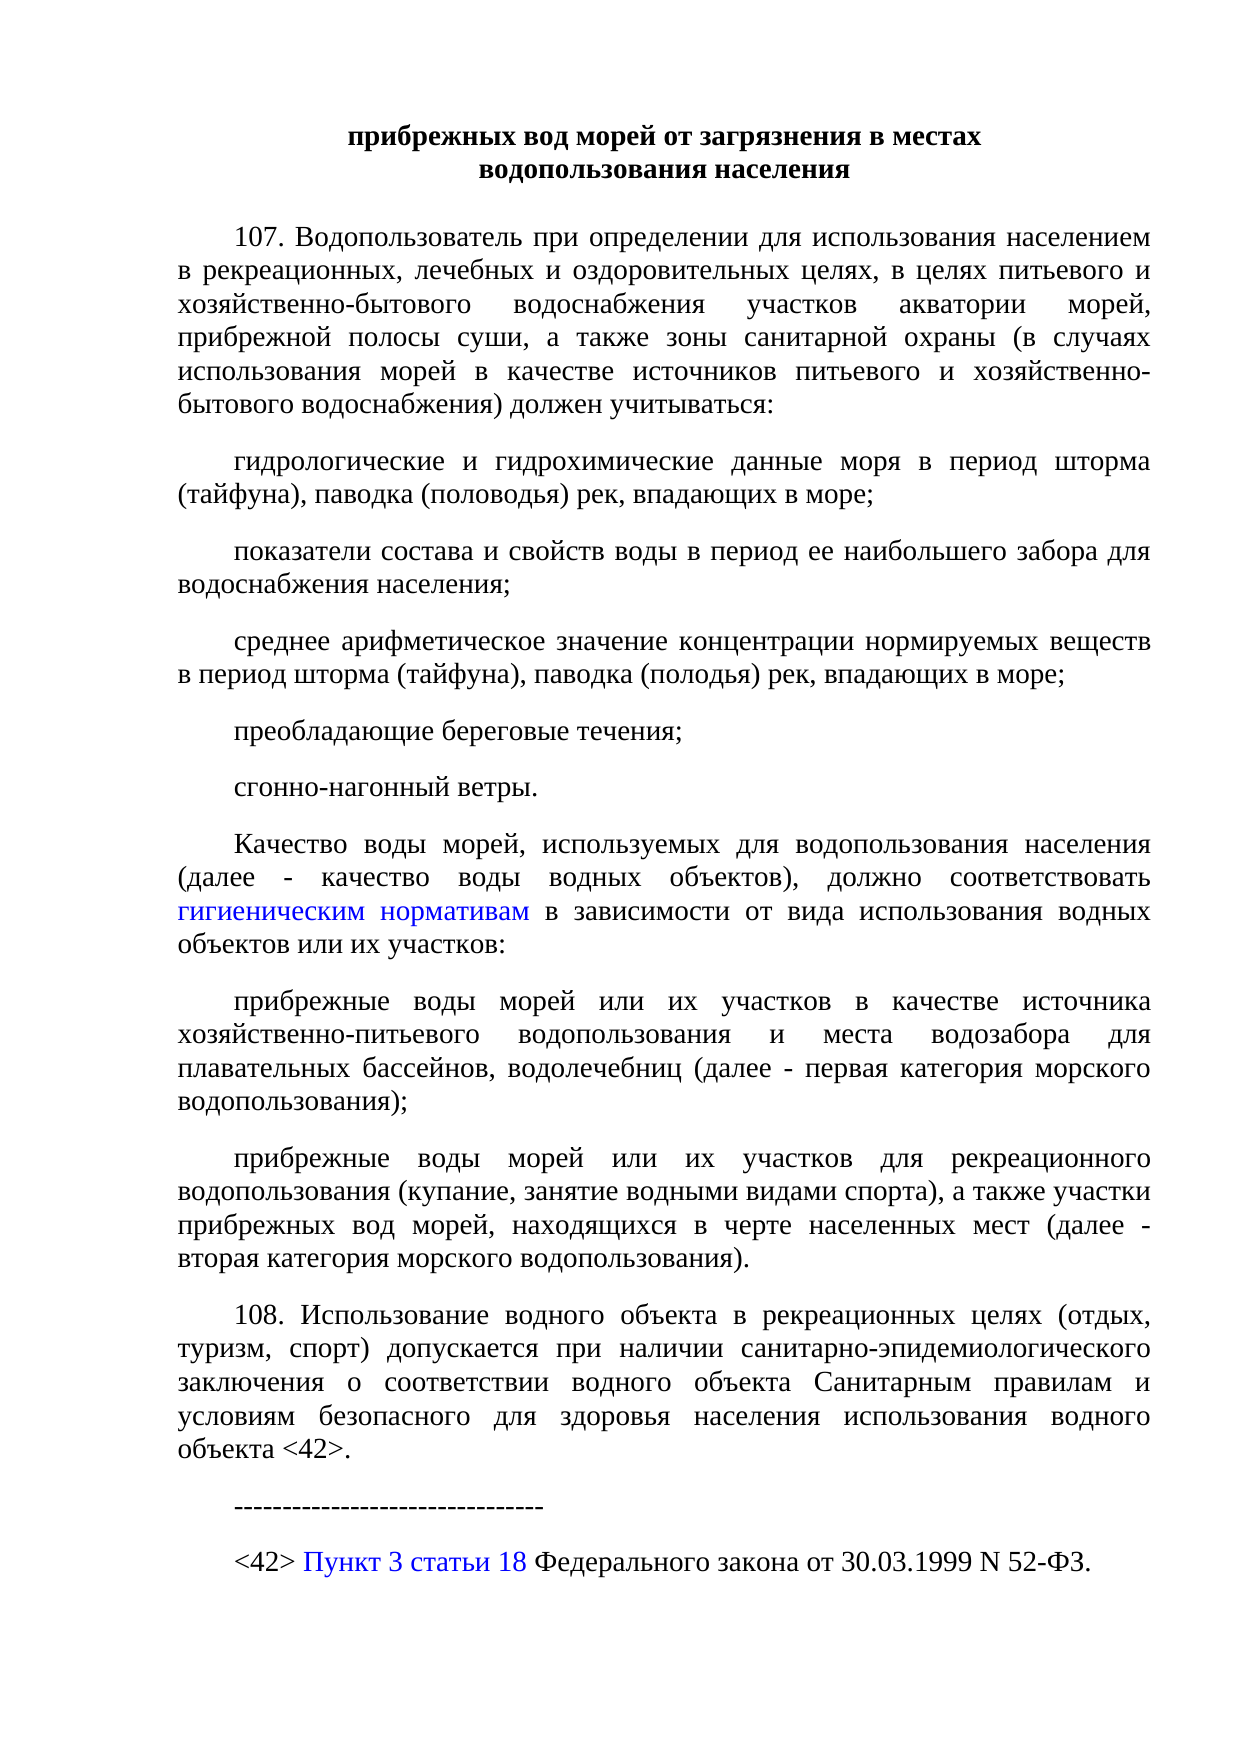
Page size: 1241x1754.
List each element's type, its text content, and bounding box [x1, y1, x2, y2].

text 108. Использование водного объекта в рекреационных целях (отдых, туризм, спорт) допускается при наличии санитарно-эпидемиологического заключения о соответствии водного объекта Санитарным правилам и условиям безопасного для здоровья населения использования водного объекта <42>. [177, 1297, 1152, 1465]
text 107. Водопользователь при определении для использования населением в рекреационных, лечебных и оздоровительных целях, в целях питьевого и хозяйственно-бытового водоснабжения участков акватории морей, прибрежной полосы суши, а также зоны санитарной охраны (в случаях использования морей в качестве источников питьевого и хозяйственно-бытового водоснабжения) должен учитываться: [177, 219, 1152, 420]
text показатели состава и свойств воды в период ее наибольшего забора для водоснабжения населения; [177, 533, 1152, 600]
text прибрежные воды морей или их участков для рекреационного водопользования (купание, занятие водными видами спорта), а также участки прибрежных вод морей, находящихся в черте населенных мест (далее - вторая категория морского водопользования). [177, 1140, 1152, 1274]
text -------------------------------- [177, 1488, 1152, 1521]
text гидрологические и гидрохимические данные моря в период шторма (тайфуна), паводка (половодья) рек, впадающих в море; [177, 443, 1152, 510]
text Качество воды морей, используемых для водопользования населения (далее - качество воды водных объектов), должно соответствовать гигиеническим нормативам в зависимости от вида использования водных объектов или их участков: [177, 826, 1152, 960]
text <42> Пункт 3 статьи 18 Федерального закона от 30.03.1999 N 52-ФЗ. [177, 1544, 1152, 1578]
title прибрежных вод морей от загрязнения в местах [177, 118, 1152, 152]
text среднее арифметическое значение концентрации нормируемых веществ в период шторма (тайфуна), паводка (полодья) рек, впадающих в море; [177, 623, 1152, 690]
text сгонно-нагонный ветры. [177, 769, 1152, 803]
text прибрежные воды морей или их участков в качестве источника хозяйственно-питьевого водопользования и места водозабора для плавательных бассейнов, водолечебниц (далее - первая категория морского водопользования); [177, 983, 1152, 1117]
text преобладающие береговые течения; [177, 713, 1152, 746]
title водопользования населения [177, 152, 1152, 185]
